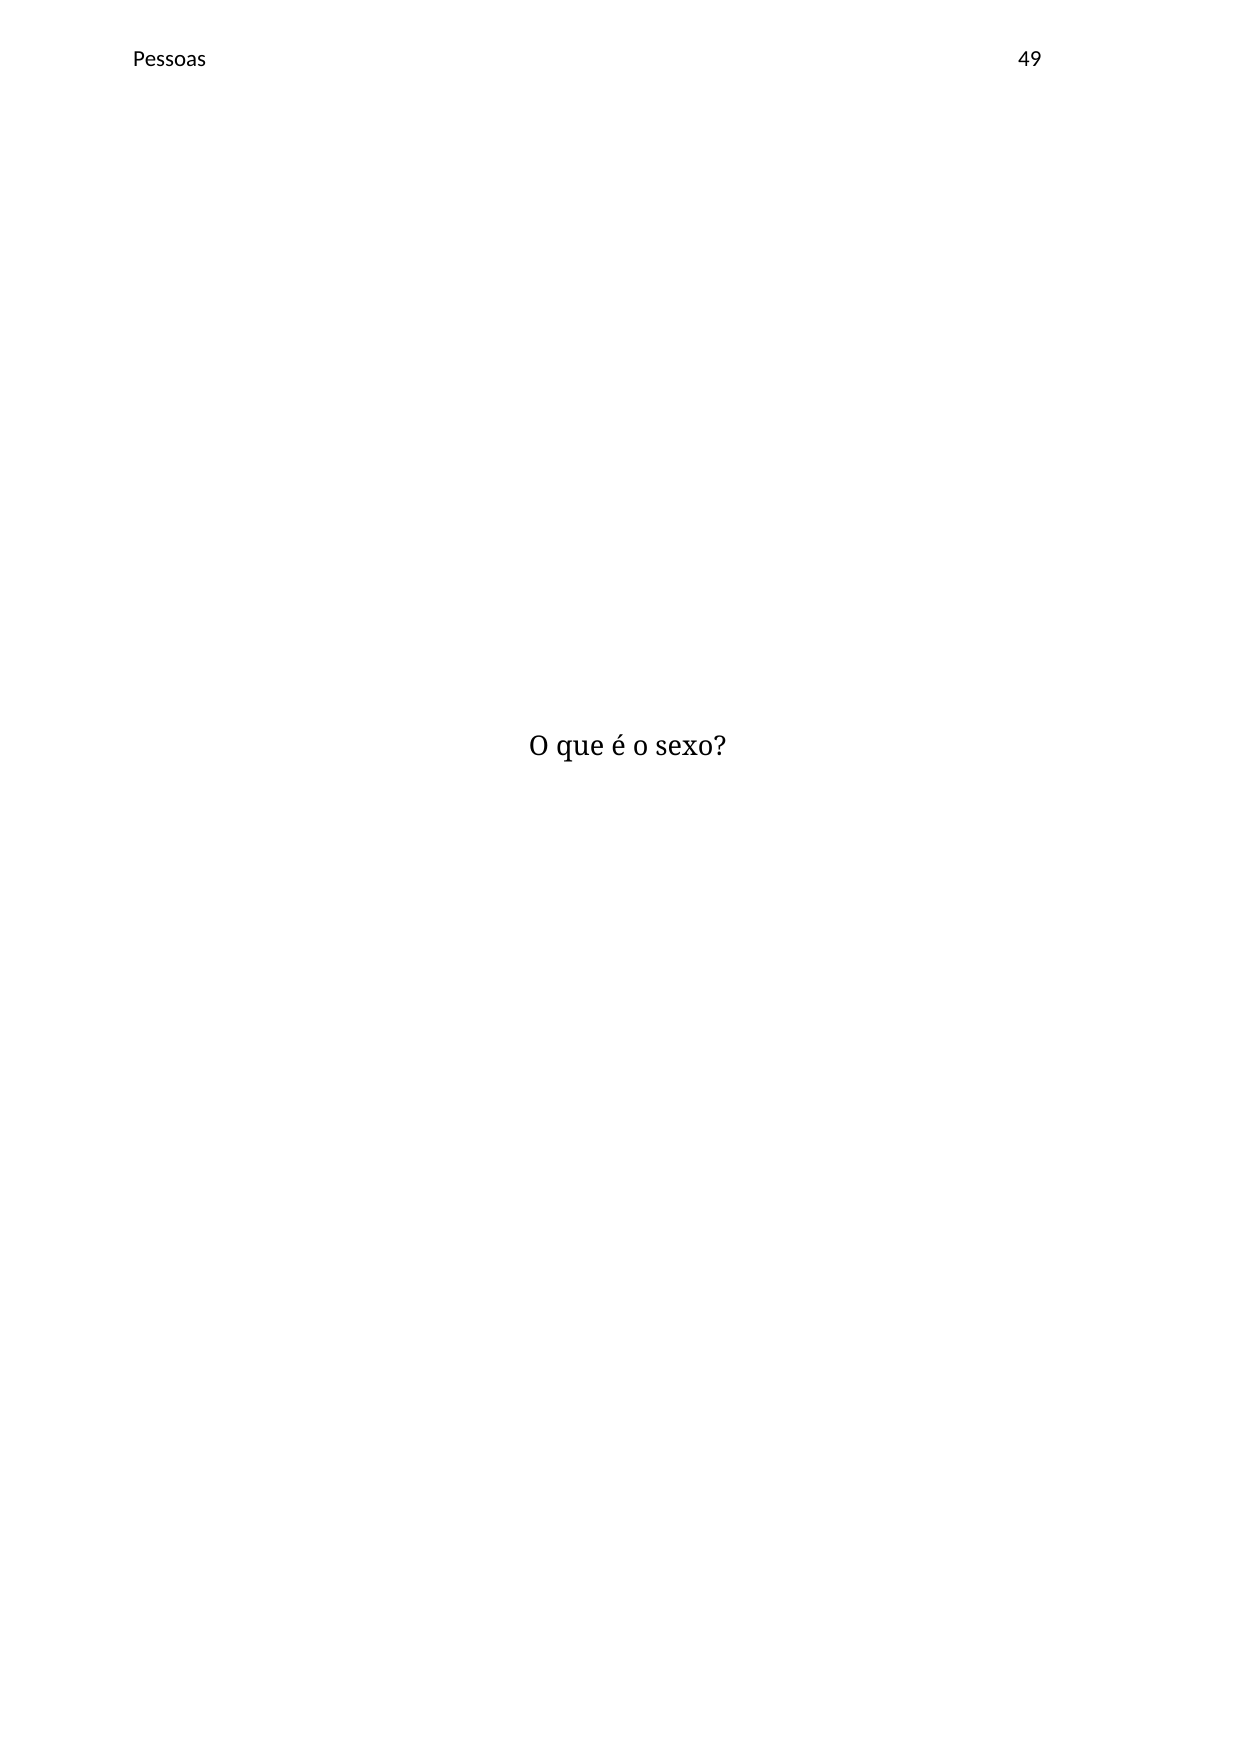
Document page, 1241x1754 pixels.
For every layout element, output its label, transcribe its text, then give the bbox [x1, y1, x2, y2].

text O que é o sexo? [133, 727, 1122, 763]
